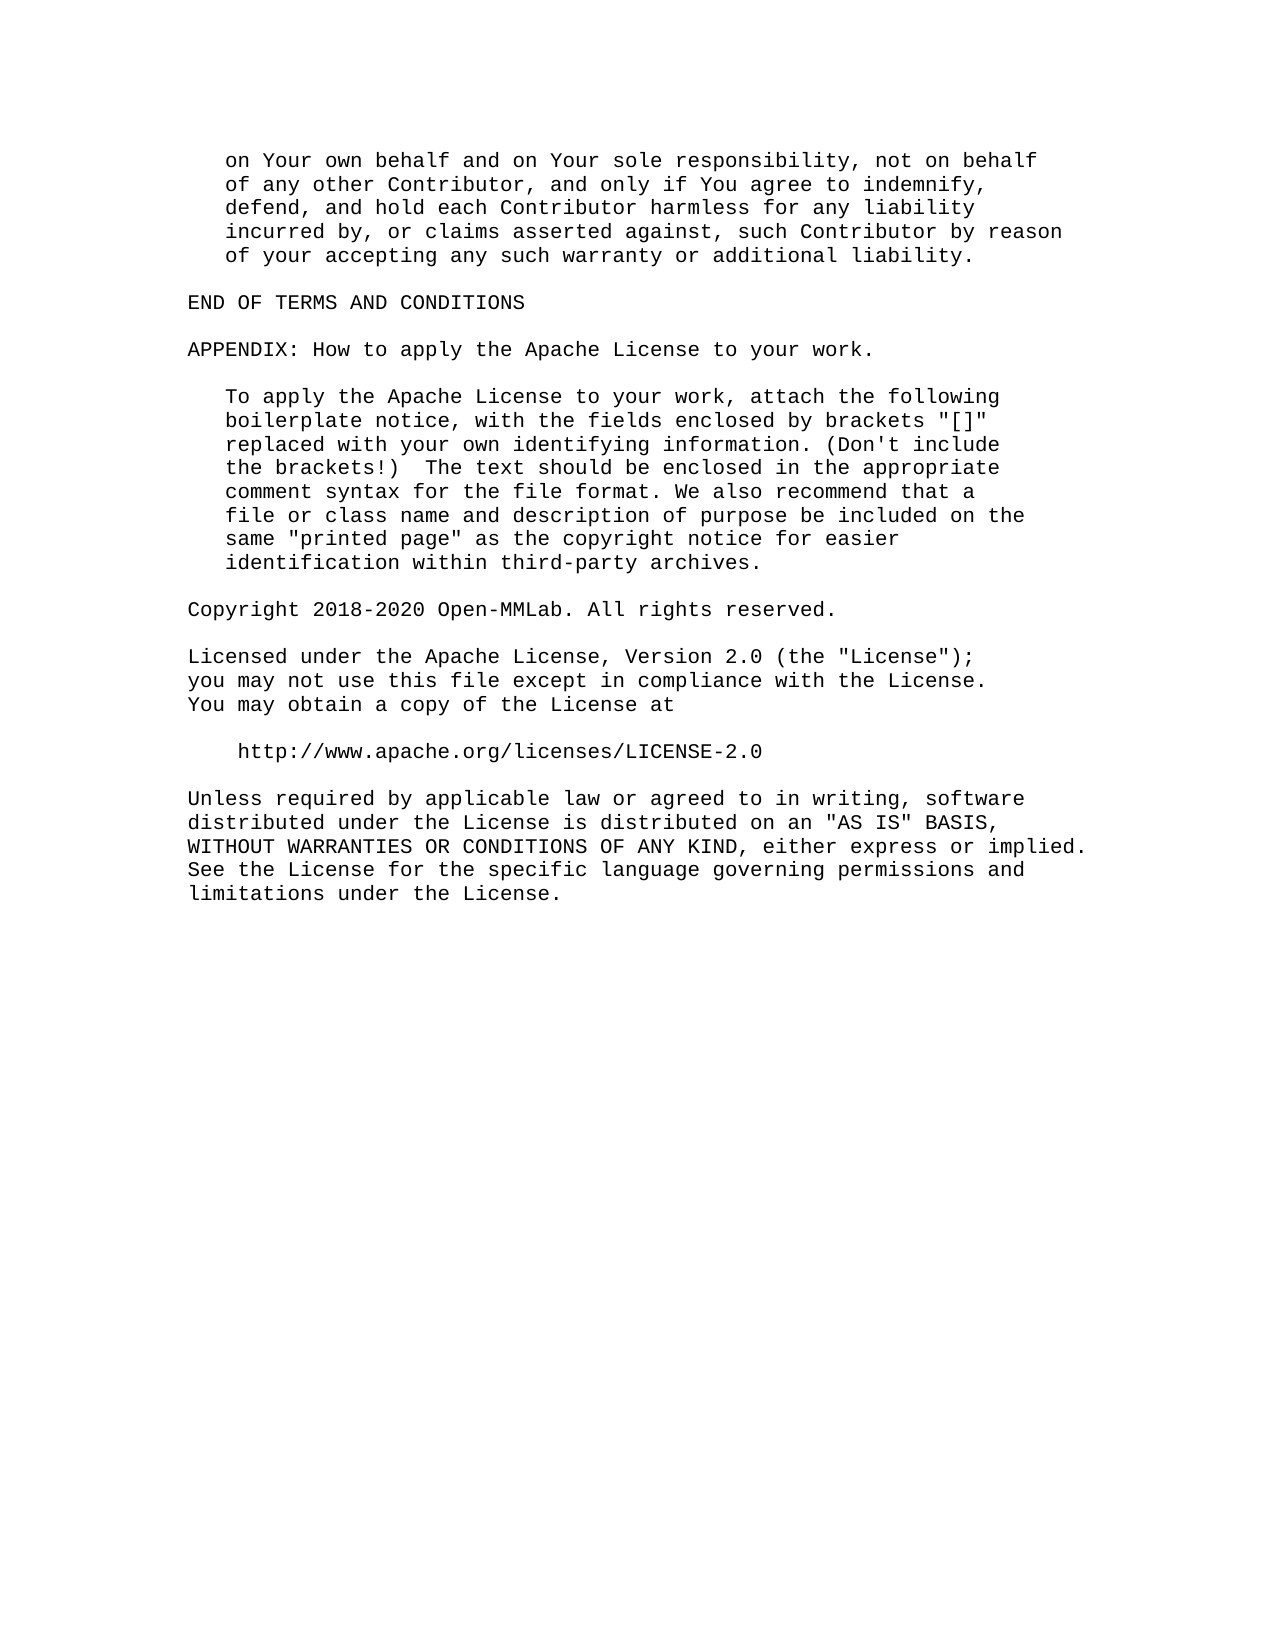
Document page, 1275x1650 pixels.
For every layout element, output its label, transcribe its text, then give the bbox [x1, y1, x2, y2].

text WITHOUT WARRANTIES OR CONDITIONS OF ANY KIND, either express or implied. [150, 836, 1125, 859]
text distributed under the License is distributed on an "AS IS" BASIS, [150, 812, 1125, 836]
text incurred by, or claims asserted against, such Contributor by reason [150, 221, 1125, 244]
text replaced with your own identifying information. (Don't include [150, 434, 1125, 457]
text To apply the Apache License to your work, attach the following [150, 386, 1125, 410]
text of your accepting any such warranty or additional liability. [150, 244, 1125, 268]
text Copyright 2018-2020 Open-MMLab. All rights reserved. [150, 599, 1125, 623]
text of any other Contributor, and only if You agree to indemnify, [150, 174, 1125, 197]
text boilerplate notice, with the fields enclosed by brackets "[]" [150, 410, 1125, 434]
text APPENDIX: How to apply the Apache License to your work. [150, 339, 1125, 363]
text defend, and hold each Contributor harmless for any liability [150, 197, 1125, 221]
text You may obtain a copy of the License at [150, 694, 1125, 717]
text on Your own behalf and on Your sole responsibility, not on behalf [150, 150, 1125, 174]
text comment syntax for the file format. We also recommend that a [150, 481, 1125, 505]
text See the License for the specific language governing permissions and [150, 859, 1125, 883]
text END OF TERMS AND CONDITIONS [150, 292, 1125, 316]
text you may not use this file except in compliance with the License. [150, 670, 1125, 694]
text the brackets!) The text should be enclosed in the appropriate [150, 457, 1125, 481]
text same "printed page" as the copyright notice for easier [150, 528, 1125, 552]
text identification within third-party archives. [150, 552, 1125, 576]
text Licensed under the Apache License, Version 2.0 (the "License"); [150, 647, 1125, 670]
text http://www.apache.org/licenses/LICENSE-2.0 [150, 741, 1125, 765]
text limitations under the License. [150, 883, 1125, 907]
text file or class name and description of purpose be included on the [150, 505, 1125, 528]
text Unless required by applicable law or agreed to in writing, software [150, 788, 1125, 812]
